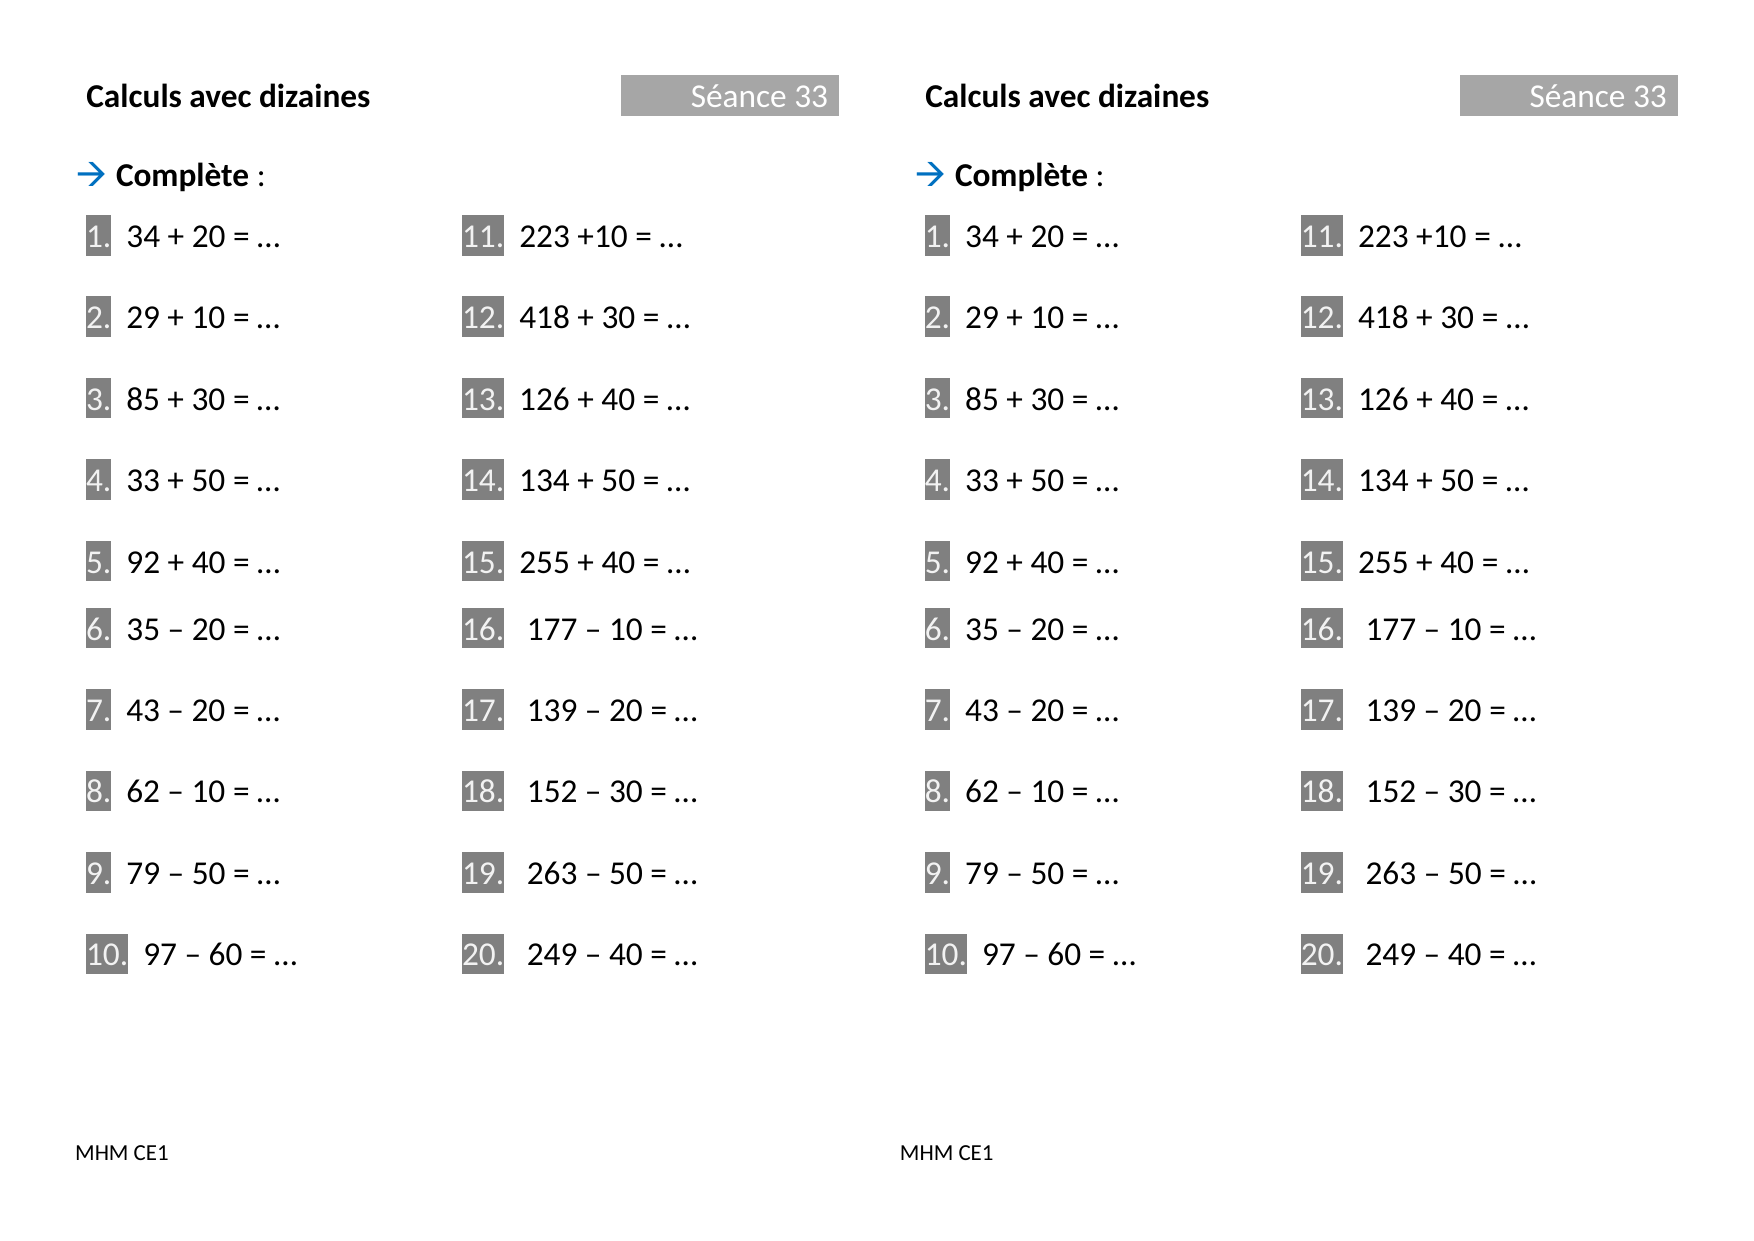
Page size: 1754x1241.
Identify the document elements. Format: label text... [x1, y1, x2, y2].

table_cell 6. 35 – 20 = … 7. 43 – 20 = … 8. 62 – 10 = … 9. 79 – 50 = … 10. 97 – 60 = … [75, 608, 451, 1000]
table_header 1. 34 + 20 = … 2. 29 + 10 = … 3. 85 + 30 = … 4. 33 + 50 = … 5. 92 + 40 = … [75, 215, 451, 608]
table_cell 16. 177 – 10 = … 17. 139 – 20 = … 18. 152 – 30 = … 19. 263 – 50 = … 20. 249 – 40 = … [451, 608, 827, 1000]
table_header Calculs avec dizaines [914, 75, 1460, 116]
text Complète : [914, 154, 1679, 195]
table_header 11. 223 +10 = … 12. 418 + 30 = … 13. 126 + 40 = … 14. 134 + 50 = … 15. 255 + 40 = … [1289, 215, 1666, 608]
text Complète : [75, 154, 840, 195]
table_cell 6. 35 – 20 = … 7. 43 – 20 = … 8. 62 – 10 = … 9. 79 – 50 = … 10. 97 – 60 = … [913, 608, 1289, 1000]
table_header 11. 223 +10 = … 12. 418 + 30 = … 13. 126 + 40 = … 14. 134 + 50 = … 15. 255 + 40 = … [451, 215, 827, 608]
table_header Calculs avec dizaines [75, 75, 621, 116]
table_cell 16. 177 – 10 = … 17. 139 – 20 = … 18. 152 – 30 = … 19. 263 – 50 = … 20. 249 – 40 = … [1289, 608, 1666, 1000]
table_header Séance 33 [621, 75, 839, 116]
table_header 1. 34 + 20 = … 2. 29 + 10 = … 3. 85 + 30 = … 4. 33 + 50 = … 5. 92 + 40 = … [913, 215, 1289, 608]
table_header Séance 33 [1460, 75, 1678, 116]
